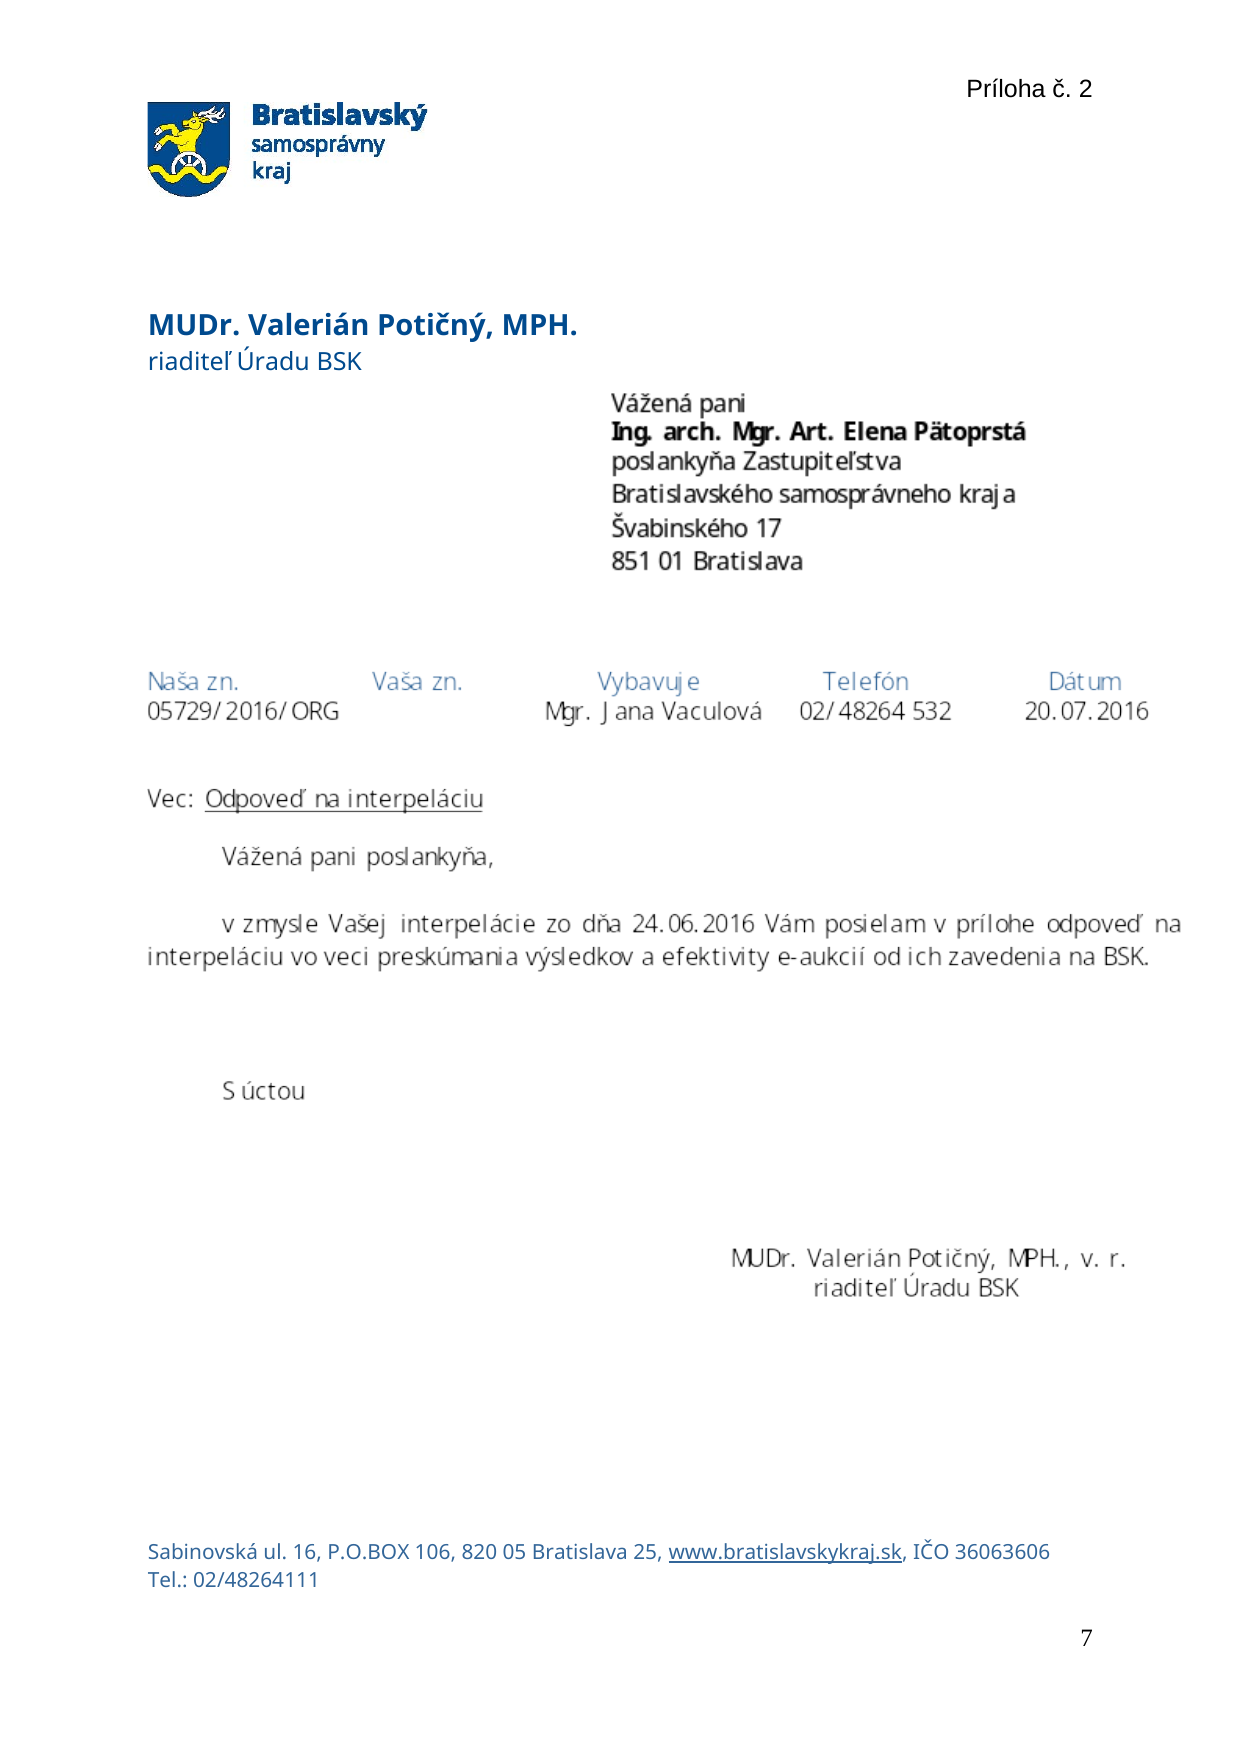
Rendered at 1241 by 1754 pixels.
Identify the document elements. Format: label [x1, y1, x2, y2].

picture [147, 102, 428, 197]
